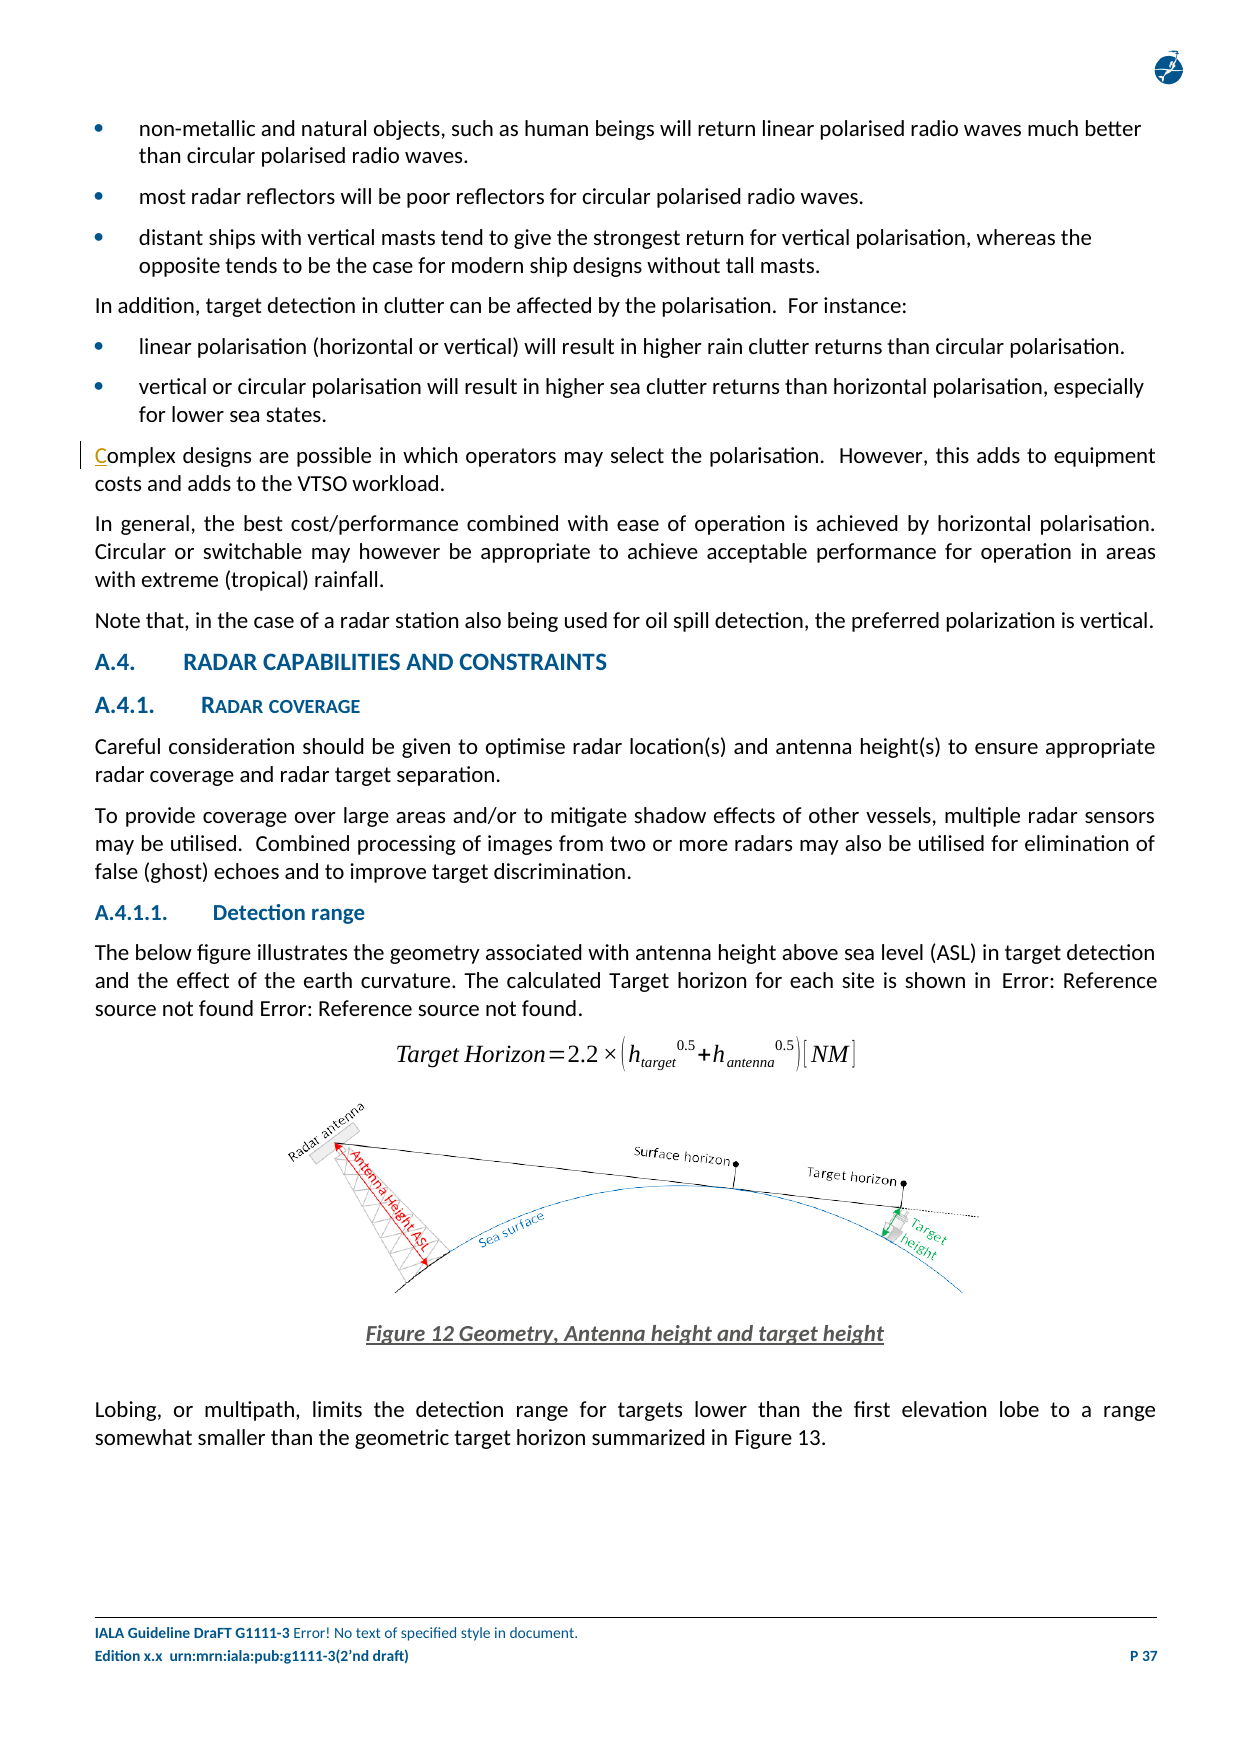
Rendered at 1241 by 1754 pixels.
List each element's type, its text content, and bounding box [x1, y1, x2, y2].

text Figure Geometry, Antenna height and target height [94, 1319, 1157, 1347]
text The below figure illustrates the geometry associated with antenna height above sea level () in target detection and the effect of the earth curvature. The calculated Target horizon for each site is shown in Error! Reference source not found. Error! Reference source not found.. [94, 938, 1157, 1022]
text non-metallic and natural objects, such as human beings will return linear polarised radio waves much better than circular polarised radio waves. [94, 114, 1157, 170]
text omplex designs are possible in which operators may select the polarisation. However, this adds to equipment costs and adds to the VTSO workload. [94, 441, 1157, 497]
text In general, the best cost/performance combined with ease of operation is achieved by horizontal polarisation. Circular or switchable may however be appropriate to achieve acceptable performance for operation in areas with extreme (tropical) rainfall. [94, 509, 1157, 593]
text Radar capabilities and constraints [94, 646, 1157, 677]
text Detection range [94, 898, 1157, 926]
text Radar coverage [94, 689, 1157, 720]
list In addition, target detection in clutter can be affected by the polarisation. For instance: [94, 291, 1157, 319]
text Note that, in the case of a radar station also being used for oil spill detection, the preferred polarization is vertical. [94, 606, 1157, 634]
text most radar reflectors will be poor reflectors for circular polarised radio waves. [94, 182, 1157, 210]
picture [1123, 0, 1241, 119]
text To provide coverage over large areas and/or to mitigate shadow effects of other vessels, multiple radar sensors may be utilised. Combined processing of images from two or more radars may also be utilised for elimination of false (ghost) echoes and to improve target discrimination. [94, 801, 1157, 885]
text Lobing, or multipath, limits the detection range for targets lower than the first elevation lobe to a range somewhat smaller than the geometric target horizon summarized in Figure 11. [94, 1395, 1157, 1451]
text Careful consideration should be given to optimise radar location(s) and antenna height(s) to ensure appropriate radar coverage and radar target separation. [94, 732, 1157, 788]
text distant ships with vertical masts tend to give the strongest return for vertical polarisation, whereas the opposite tends to be the case for modern ship designs without tall masts. [94, 223, 1157, 279]
text linear polarisation (horizontal or vertical) will result in higher rain clutter returns than circular polarisation. [94, 332, 1157, 360]
text vertical or circular polarisation will result in higher sea clutter returns than horizontal polarisation, especially for lower sea states. [94, 372, 1157, 428]
